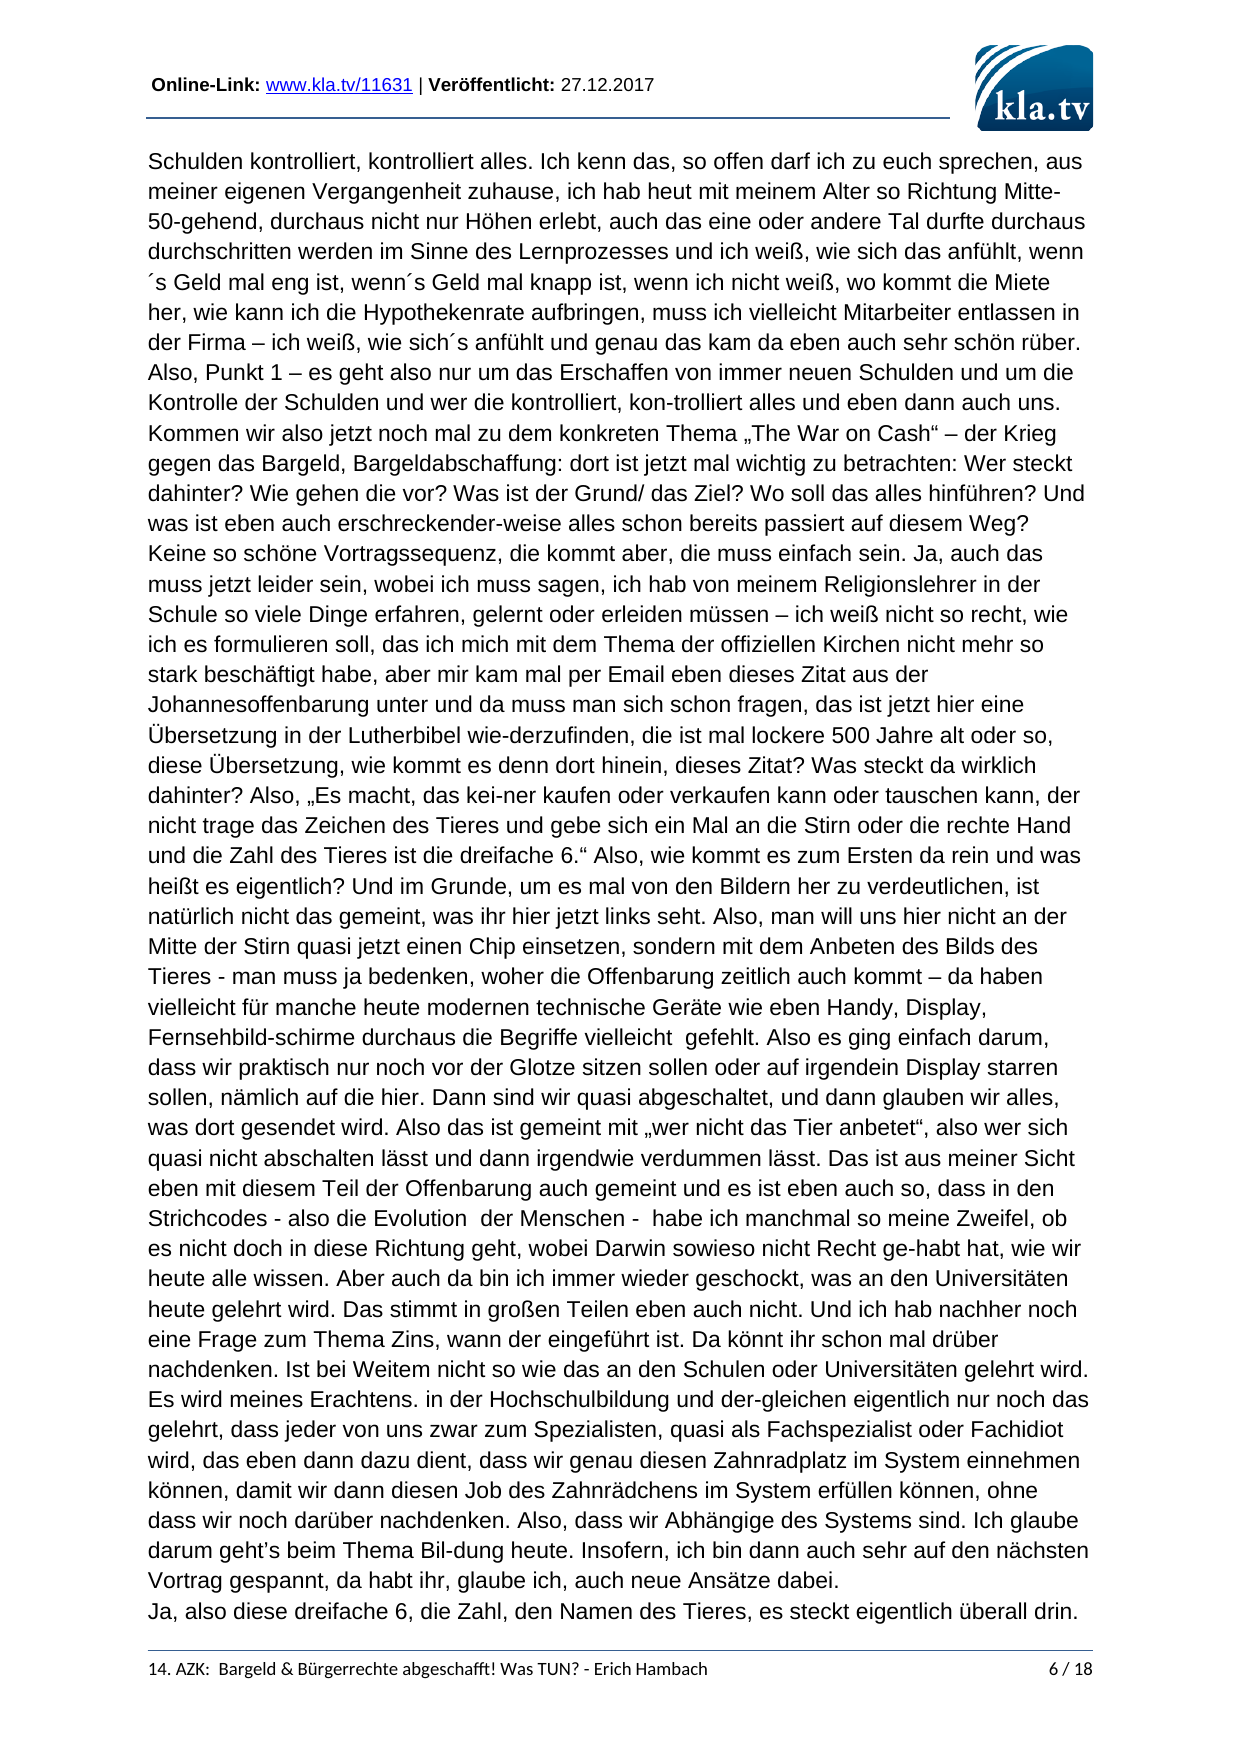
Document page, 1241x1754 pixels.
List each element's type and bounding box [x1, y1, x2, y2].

text [148, 148, 1093, 1624]
